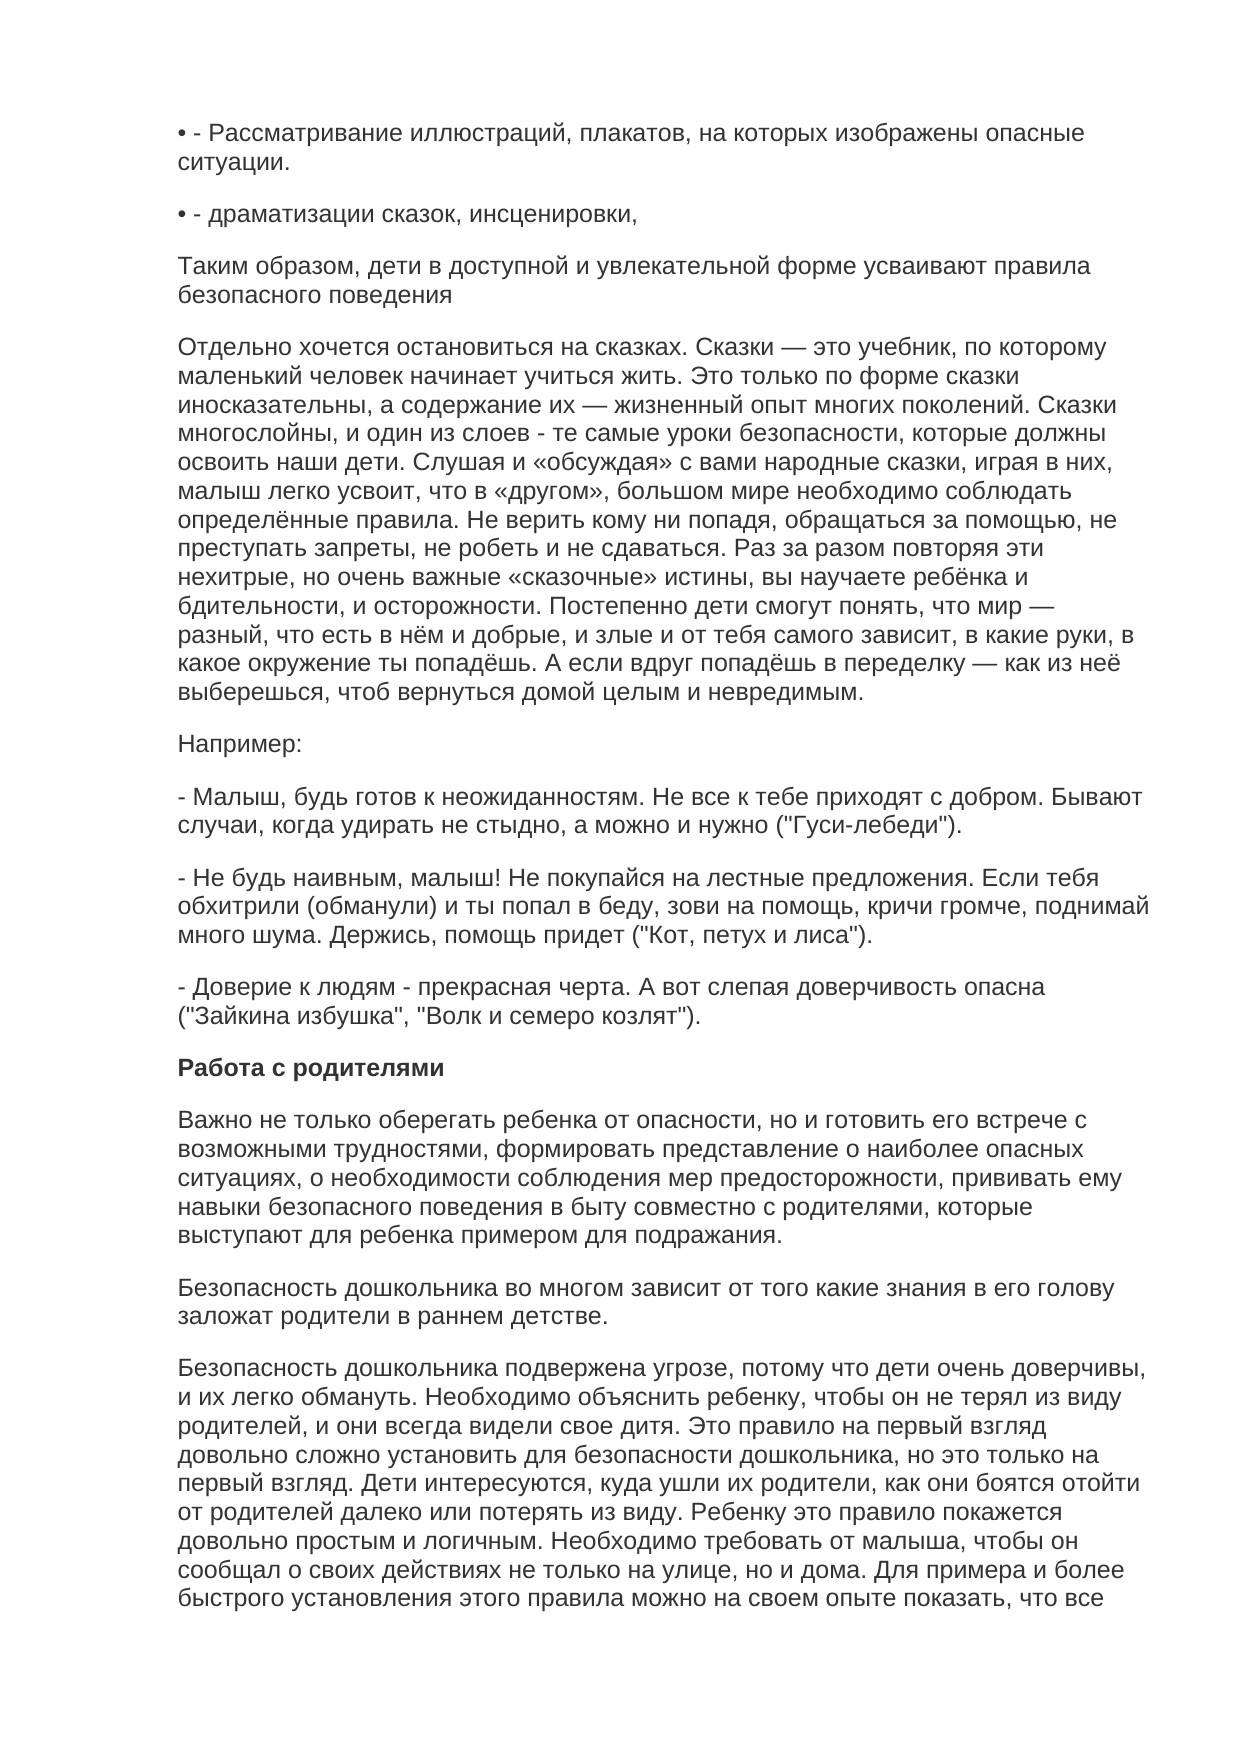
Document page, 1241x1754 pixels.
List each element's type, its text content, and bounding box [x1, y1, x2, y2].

text Например: [177, 729, 1152, 758]
text Важно не только оберегать ребенка от опасности, но и готовить его встрече с возможными трудностями, формировать представление о наиболее опасных ситуациях, о необходимости соблюдения мер предосторожности, прививать ему навыки безопасного поведения в быту совместно с родителями, которые выступают для ребенка примером для подражания. [177, 1105, 1152, 1249]
text Таким образом, дети в доступной и увлекательной форме усваивают правила безопасного поведения [177, 251, 1152, 309]
text Отдельно хочется остановиться на сказках. Сказки — это учебник, по которому маленький человек начинает учиться жить. Это только по форме сказки иносказательны, а содержание их — жизненный опыт многих поколений. Сказки многослойны, и один из слоев - те самые уроки безопасности, которые должны освоить наши дети. Слушая и «обсуждая» с вами народные сказки, играя в них, малыш легко усвоит, что в «другом», большом мире необходимо соблюдать определённые правила. Не верить кому ни попадя, обращаться за помощью, не преступать запреты, не робеть и не сдаваться. Раз за разом повторяя эти нехитрые, но очень важные «сказочные» истины, вы научаете ребёнка и бдительности, и осторожности. Постепенно дети смогут понять, что мир — разный, что есть в нём и добрые, и злые и от тебя самого зависит, в какие руки, в какое окружение ты попадёшь. А если вдруг попадёшь в переделку — как из неё выберешься, чтоб вернуться домой целым и невредимым. [177, 332, 1152, 706]
text - Доверие к людям - прекрасная черта. А вот слепая доверчивость опасна ("Зайкина избушка", "Волк и семеро козлят"). [177, 972, 1152, 1030]
text Безопасность дошкольника во многом зависит от того какие знания в его голову заложат родители в раннем детстве. [177, 1272, 1152, 1330]
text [177, 1353, 1152, 1612]
text - Малыш, будь готов к неожиданностям. Не все к тебе приходят с добром. Бывают случаи, когда удирать не стыдно, а можно и нужно ("Гуси-лебеди"). [177, 782, 1152, 839]
text • - Рассматривание иллюстраций, плакатов, на которых изображены опасные ситуации. [177, 118, 1152, 176]
text - Не будь наивным, малыш! Не покупайся на лестные предложения. Если тебя обхитрили (обманули) и ты попал в беду, зови на помощь, кричи громче, поднимай много шума. Держись, помощь придет ("Кот, петух и лиса"). [177, 862, 1152, 949]
text • - драматизации сказок, инсценировки, [177, 199, 1152, 228]
text Работа с родителями [177, 1053, 1152, 1082]
